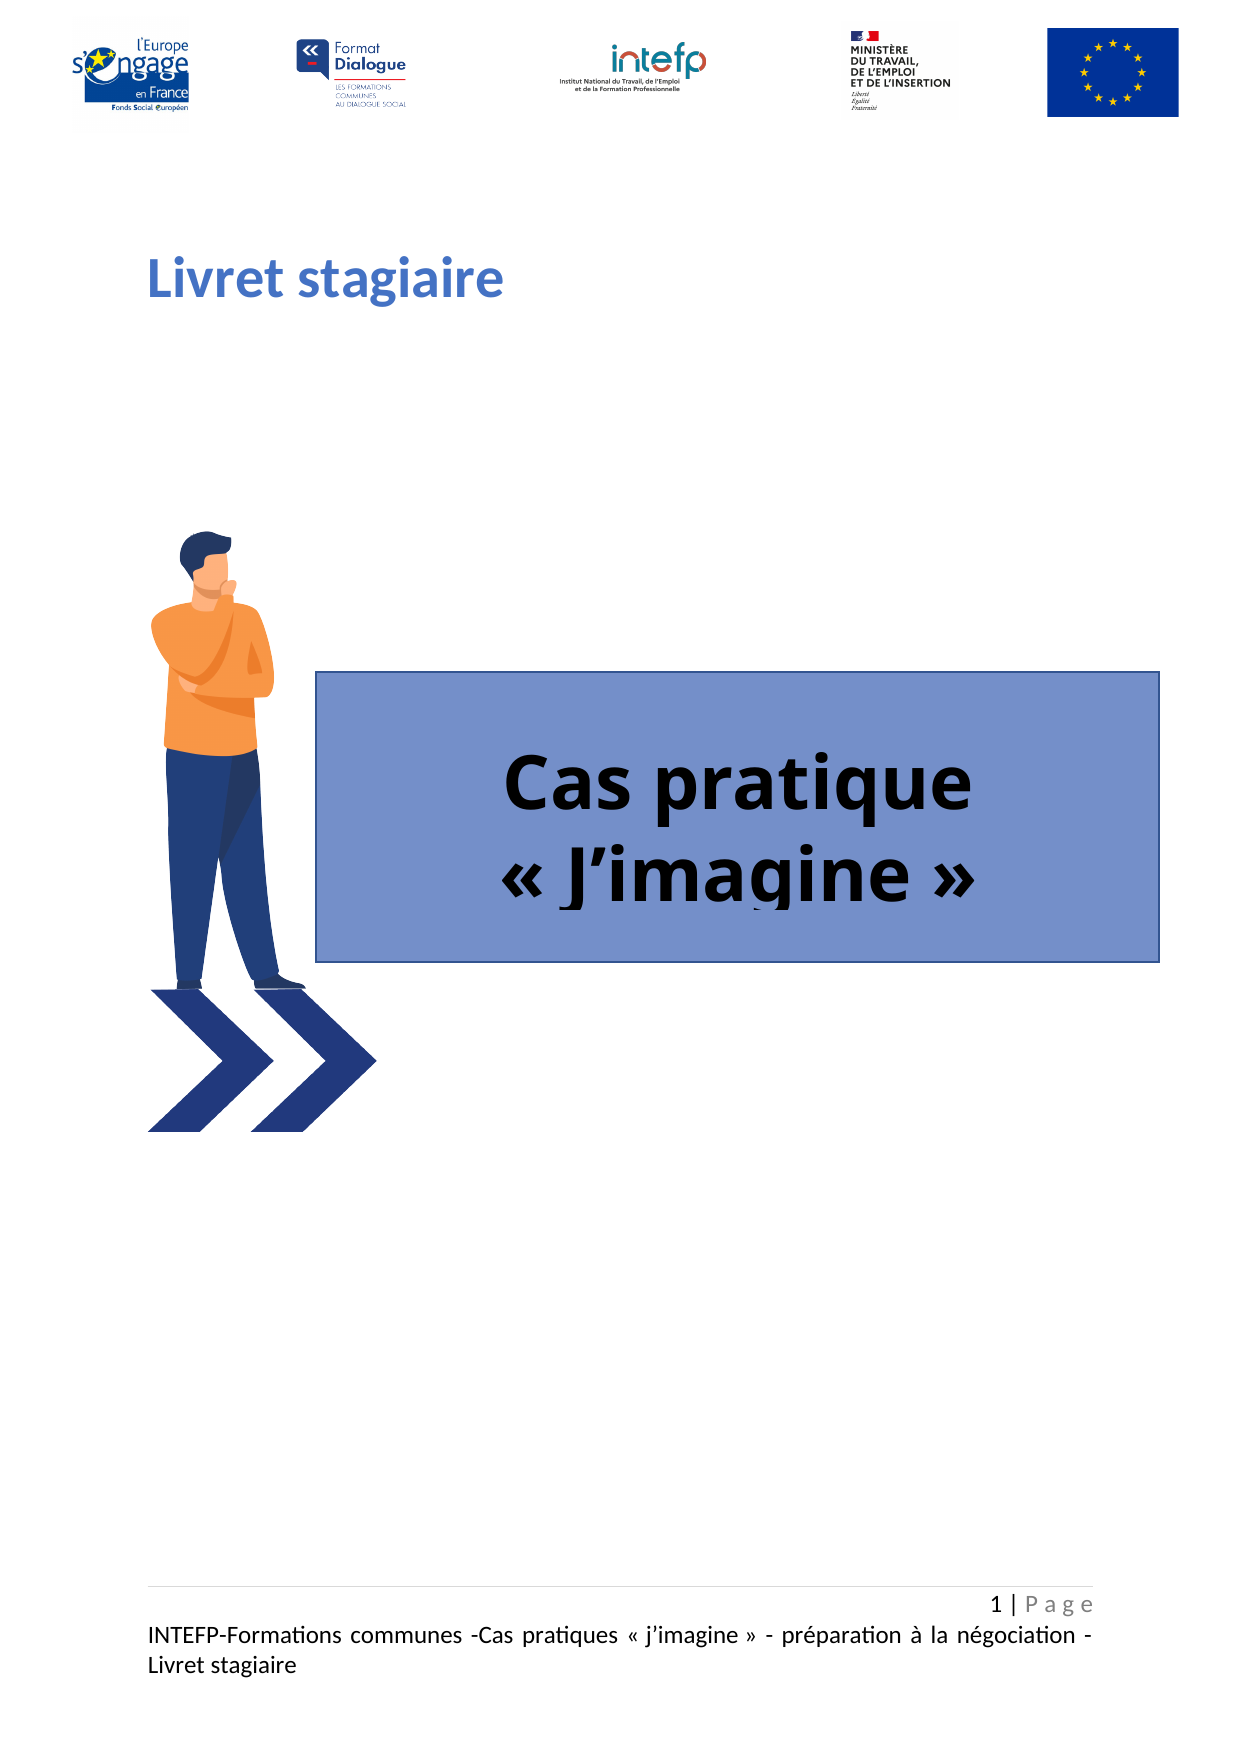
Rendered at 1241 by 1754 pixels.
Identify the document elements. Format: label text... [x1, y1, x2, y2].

picture [296, 35, 413, 110]
picture [841, 21, 960, 120]
picture [147, 522, 377, 1132]
picture [72, 16, 189, 133]
text Livret stagiaire [148, 241, 1093, 312]
picture [1047, 28, 1179, 117]
picture [559, 42, 707, 92]
